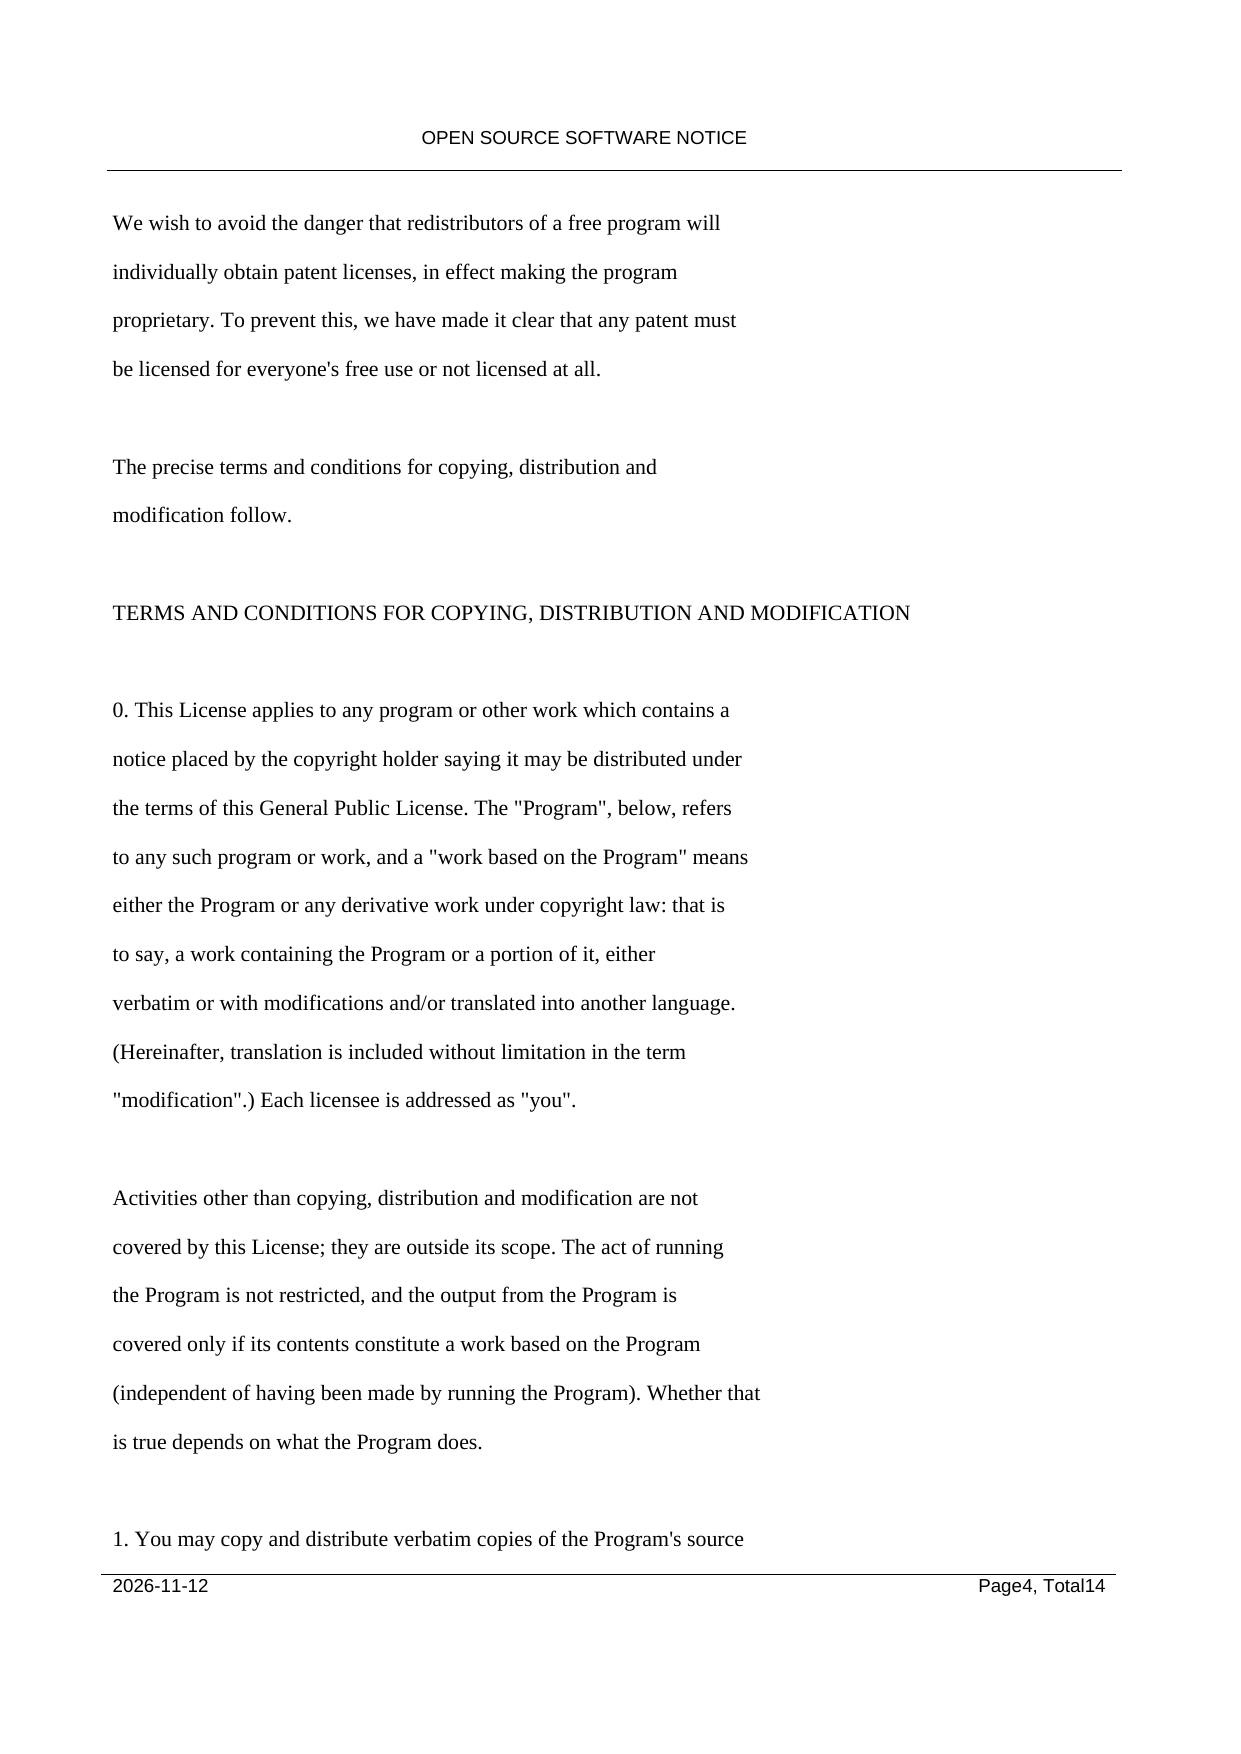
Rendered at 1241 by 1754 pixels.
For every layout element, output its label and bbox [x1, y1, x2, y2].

text [112, 206, 1128, 1555]
